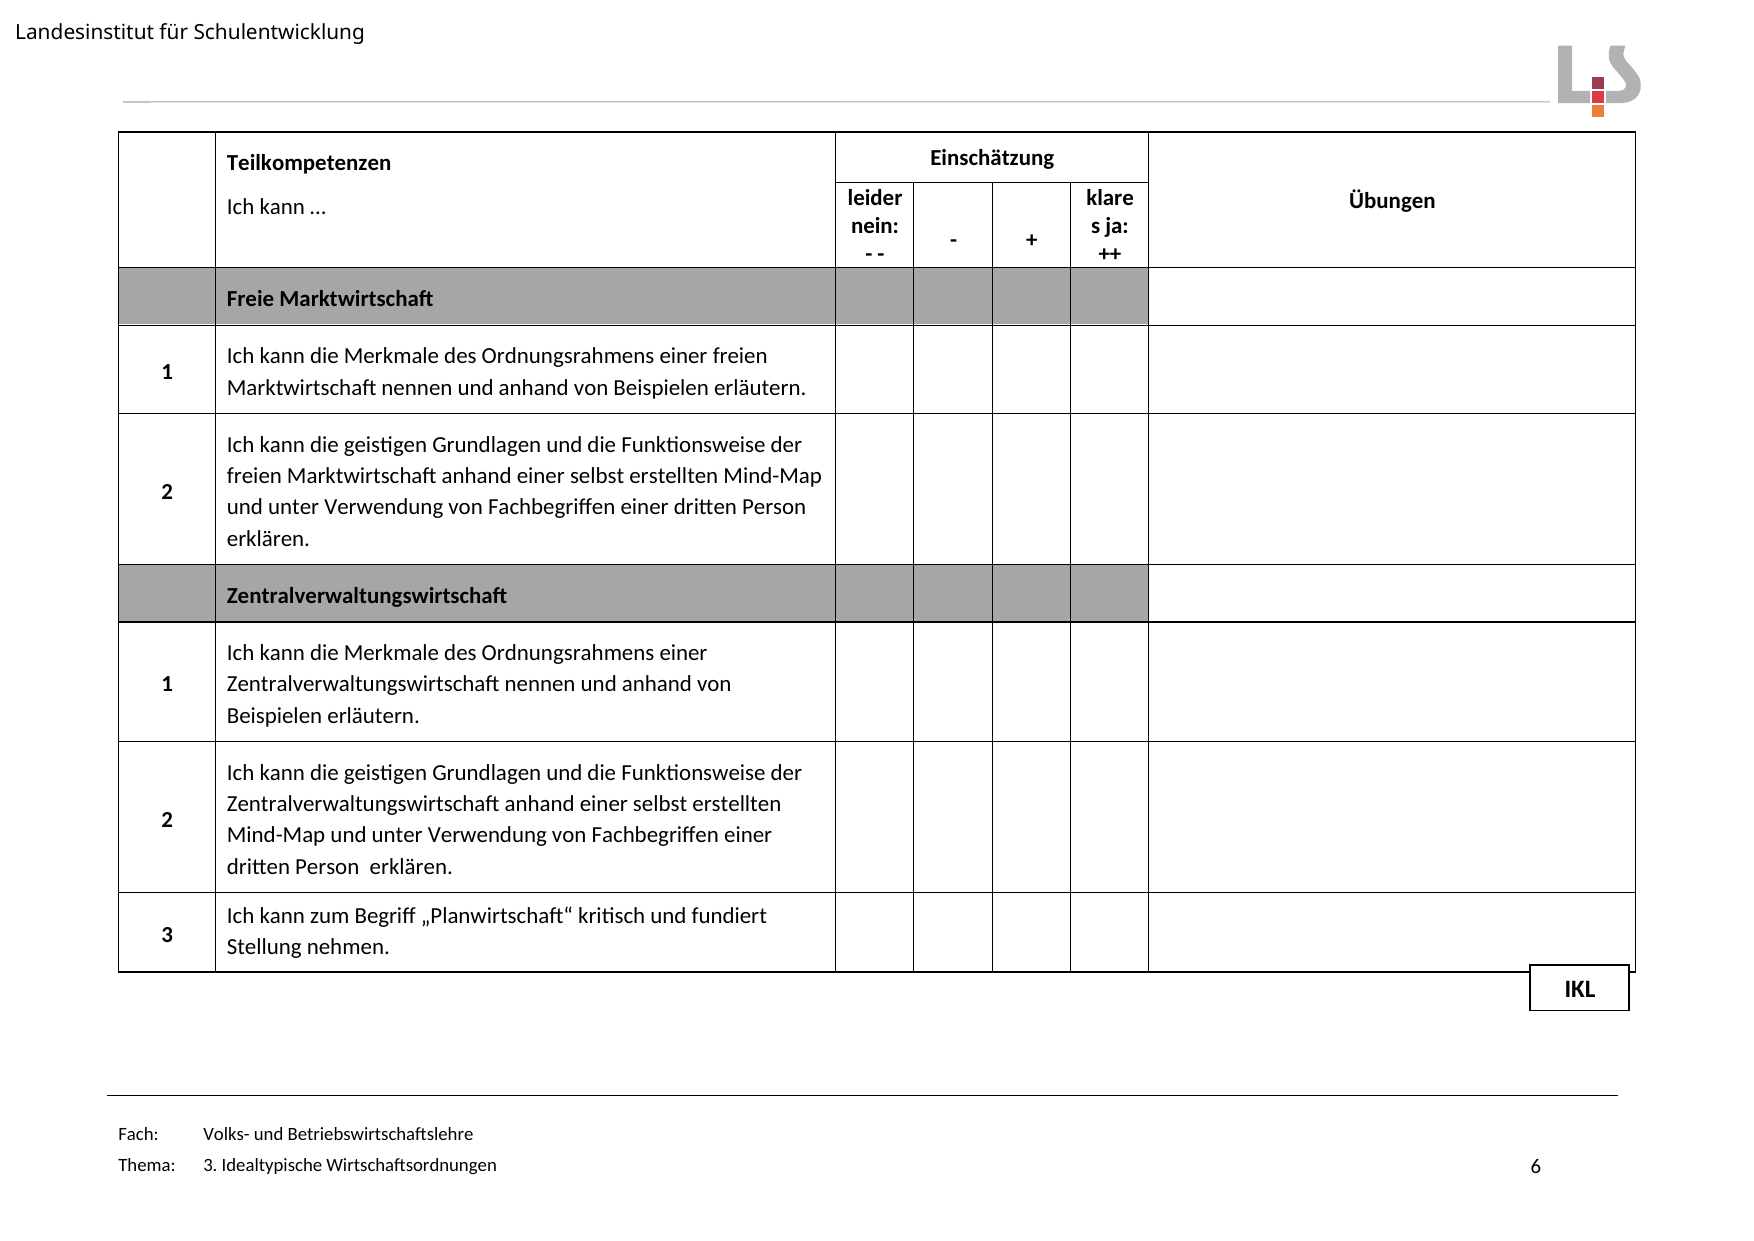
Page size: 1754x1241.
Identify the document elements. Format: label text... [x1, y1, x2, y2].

table_cell [1149, 565, 1635, 621]
table_cell [914, 268, 992, 324]
table_cell [1071, 326, 1148, 413]
table_header Übungen [1149, 133, 1635, 267]
table_cell Ich kann zum Begriff „Planwirtschaft“ kritisch und fundiert Stellung nehmen. [216, 893, 835, 971]
table_cell Freie Marktwirtschaft [216, 268, 835, 324]
table_cell [1149, 414, 1635, 564]
table_cell [993, 893, 1070, 971]
table_cell [914, 414, 992, 564]
table_cell 3 [119, 893, 215, 971]
table_cell [836, 326, 913, 413]
table_cell 2 [119, 414, 215, 564]
table_cell [119, 268, 215, 324]
table_cell [914, 742, 992, 892]
table_cell [1149, 893, 1635, 971]
table_cell - [914, 183, 992, 267]
table_cell [836, 742, 913, 892]
table_cell [1071, 893, 1148, 971]
table_cell Ich kann die geistigen Grundlagen und die Funktionsweise der Zentralverwaltungswirtschaft anhand einer selbst erstellten Mind-Map und unter Verwendung von Fachbegriffen einer dritten Person erklären. [216, 742, 835, 892]
table_cell + [993, 183, 1070, 267]
table_cell klares ja: ++ [1071, 183, 1148, 267]
table_cell [1071, 268, 1148, 324]
table_cell [1071, 623, 1148, 741]
table_cell [1071, 414, 1148, 564]
table_cell Ich kann die geistigen Grundlagen und die Funktionsweise der freien Marktwirtschaft anhand einer selbst erstellten Mind-Map und unter Verwendung von Fachbegriffen einer dritten Person erklären. [216, 414, 835, 564]
table_cell [1149, 268, 1635, 324]
table_cell [1071, 742, 1148, 892]
table_cell [1149, 326, 1635, 413]
table_cell [993, 623, 1070, 741]
table_cell [119, 565, 215, 621]
table_header Einschätzung [836, 133, 1148, 182]
table_cell [914, 565, 992, 621]
table_cell [836, 893, 913, 971]
table_cell [993, 268, 1070, 324]
table_cell [993, 742, 1070, 892]
table_cell leider nein: - - [836, 183, 913, 267]
table_cell Ich kann die Merkmale des Ordnungsrahmens einer freien Marktwirtschaft nennen und anhand von Beispielen erläutern. [216, 326, 835, 413]
table_cell [993, 326, 1070, 413]
table_cell [1071, 565, 1148, 621]
table_cell [914, 326, 992, 413]
table_cell [993, 414, 1070, 564]
table_header Teilkompetenzen Ich kann … [216, 133, 835, 267]
table_cell [836, 414, 913, 564]
table_cell [914, 893, 992, 971]
table_cell Ich kann die Merkmale des Ordnungsrahmens einer Zentralverwaltungswirtschaft nennen und anhand von Beispielen erläutern. [216, 623, 835, 741]
table_cell [1149, 742, 1635, 892]
table_header [119, 133, 215, 267]
table_cell [993, 565, 1070, 621]
table_cell [836, 623, 913, 741]
table_cell [1149, 623, 1635, 741]
table_cell [836, 268, 913, 324]
table_cell 1 [119, 623, 215, 741]
table_cell 1 [119, 326, 215, 413]
table_cell [914, 623, 992, 741]
table_cell [836, 565, 913, 621]
table_cell 2 [119, 742, 215, 892]
table_cell Zentralverwaltungswirtschaft [216, 565, 835, 621]
